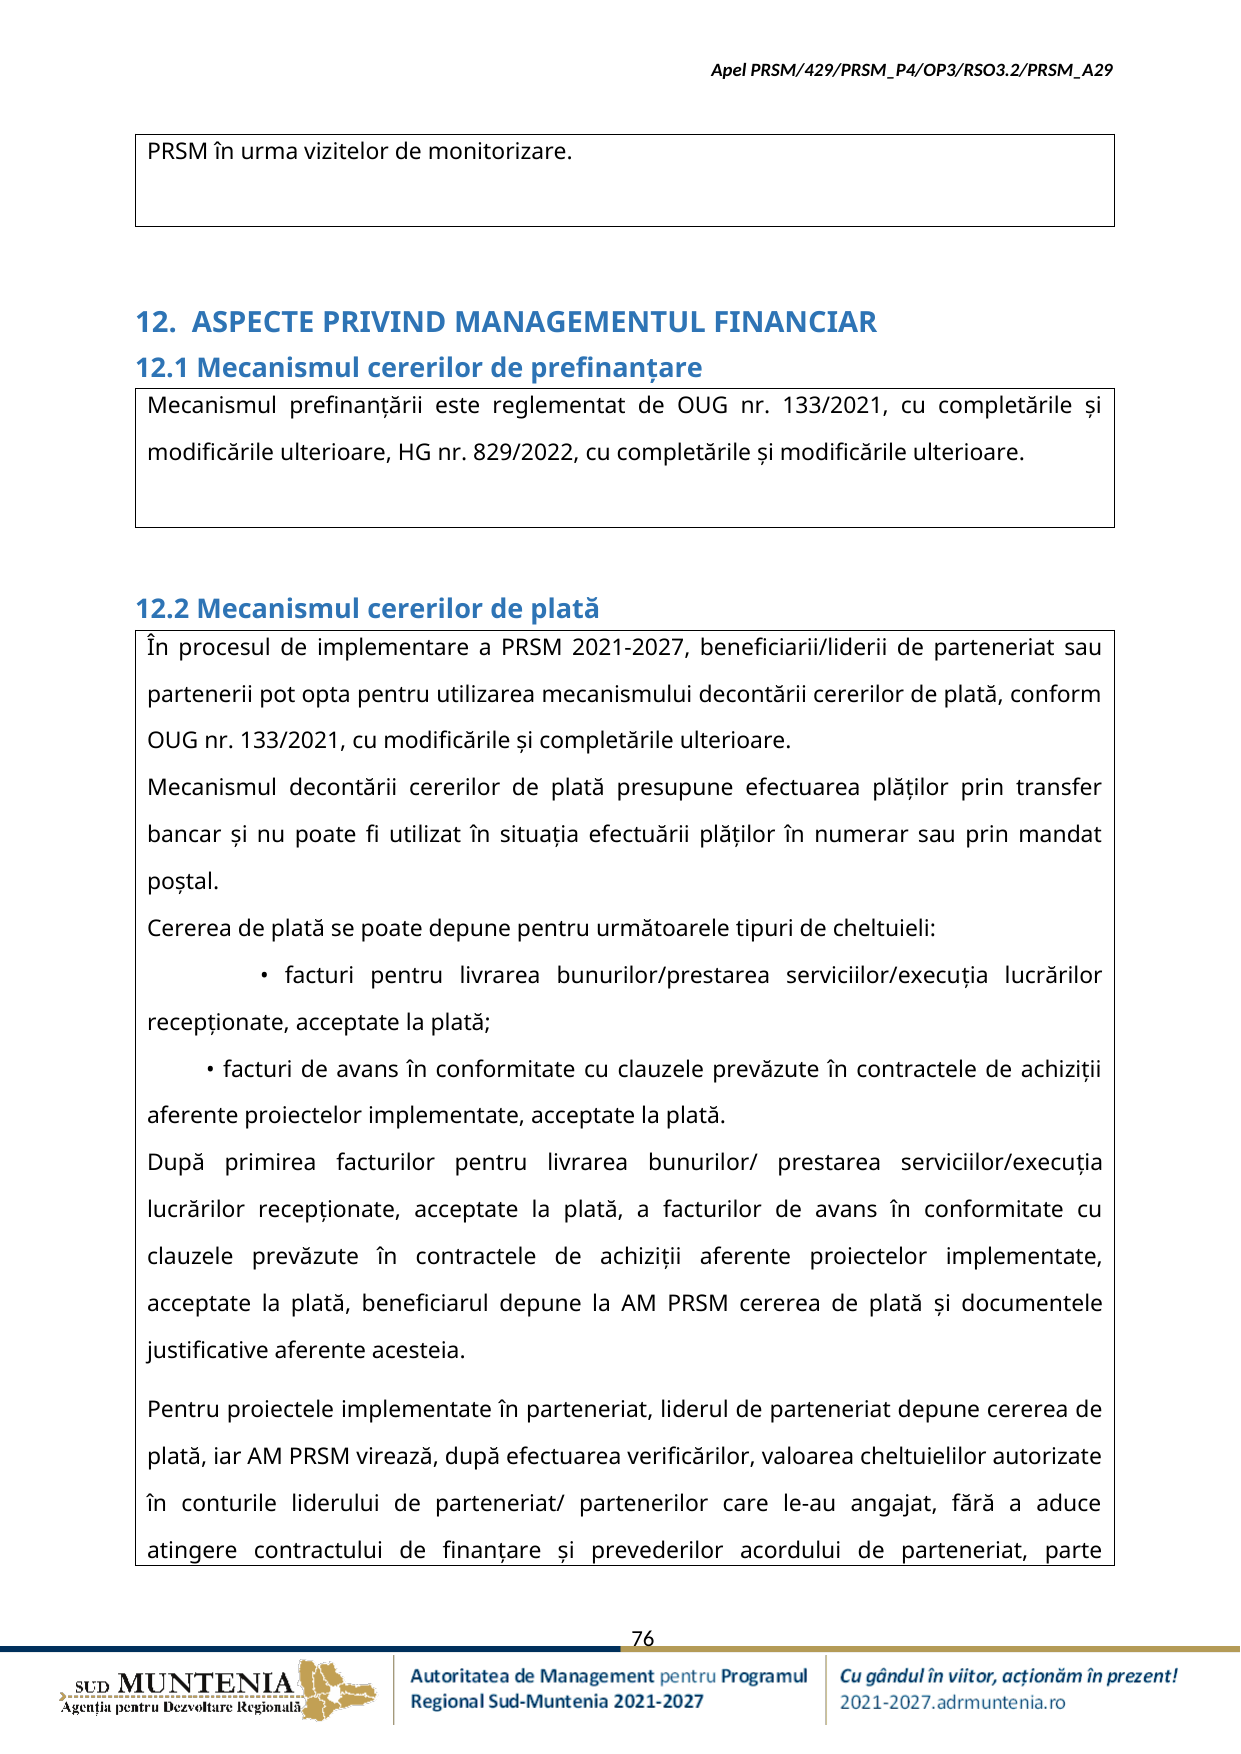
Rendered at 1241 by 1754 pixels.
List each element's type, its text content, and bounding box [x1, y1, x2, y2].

subtitle 12.1 Mecanismul cererilor de prefinanțare [135, 348, 1150, 385]
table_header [136, 135, 1114, 226]
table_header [136, 631, 1114, 1565]
picture [0, 1646, 1241, 1726]
subtitle 12.2 Mecanismul cererilor de plată [135, 590, 1150, 627]
table_header Mecanismul prefinanțării este reglementat de OUG nr. 133/2021, cu completările și modificările ulterioare, HG nr. 829/2022, cu completările și modificările ulterioare. [136, 389, 1114, 527]
subtitle 12. ASPECTE PRIVIND MANAGEMENTUL FINANCIAR [135, 301, 1150, 341]
